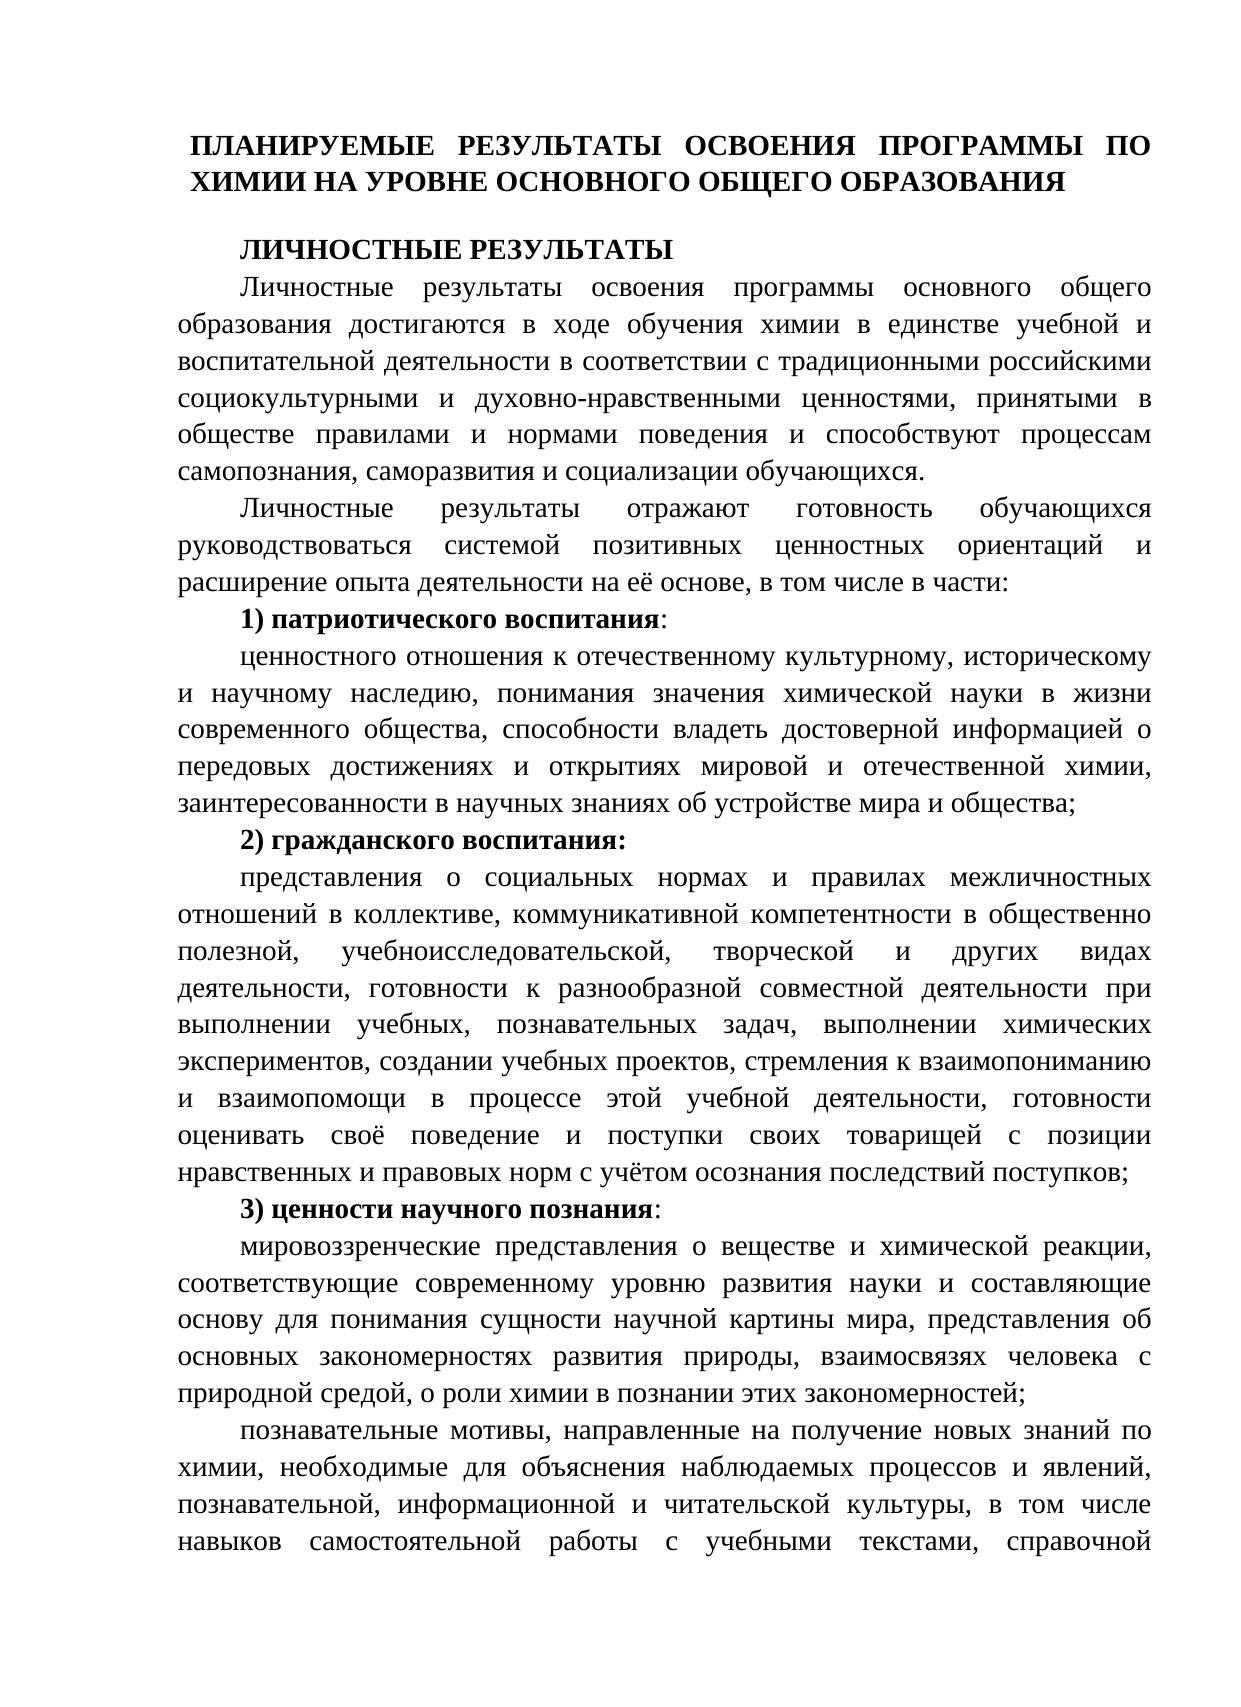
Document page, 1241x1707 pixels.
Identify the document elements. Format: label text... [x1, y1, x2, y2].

text ПЛАНИРУЕМЫЕ РЕЗУЛЬТАТЫ ОСВОЕНИЯ ПРОГРАММЫ ПО ХИМИИ НА УРОВНЕ ОСНОВНОГО ОБЩЕГО ОБРАЗОВАНИЯ [190, 128, 1152, 198]
text 1) патриотического воспитания: [177, 601, 1152, 634]
text мировоззренческие представления о веществе и химической реакции, соответствующие современному уровню развития науки и составляющие основу для понимания сущности научной картины мира, представления об основных закономерностях развития природы, взаимосвязях человека с природной средой, о роли химии в познании этих закономерностей; [177, 1228, 1152, 1409]
text ЛИЧНОСТНЫЕ РЕЗУЛЬТАТЫ [177, 232, 1152, 266]
text 3) ценности научного познания: [177, 1191, 1152, 1224]
text ценностного отношения к отечественному культурному, историческому и научному наследию, понимания значения химической науки в жизни современного общества, способности владеть достоверной информацией о передовых достижениях и открытиях мировой и отечественной химии, заинтересованности в научных знаниях об устройстве мира и общества; [177, 638, 1152, 819]
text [177, 1412, 1152, 1556]
text 2) гражданского воспитания: [177, 822, 1152, 856]
text Личностные результаты отражают готовность обучающихся руководствоваться системой позитивных ценностных ориентаций и расширение опыта деятельности на её основе, в том числе в части: [177, 490, 1152, 598]
text Личностные результаты освоения программы основного общего образования достигаются в ходе обучения химии в единстве учебной и воспитательной деятельности в соответствии с традиционными российскими социокультурными и духовно-нравственными ценностями, принятыми в обществе правилами и нормами поведения и способствуют процессам самопознания, саморазвития и социализации обучающихся. [177, 269, 1152, 487]
text представления о социальных нормах и правилах межличностных отношений в коллективе, коммуникативной компетентности в общественно полезной, учебно­исследовательской, творческой и других видах деятельности, готовности к разнообразной совместной деятельности при выполнении учебных, познавательных задач, выполнении химических экспериментов, создании учебных проектов, стремления к взаимопониманию и взаимопомощи в процессе этой учебной деятельности, готовности оценивать своё поведение и поступки своих товарищей с позиции нравственных и правовых норм с учётом осознания последствий поступков; [177, 859, 1152, 1188]
